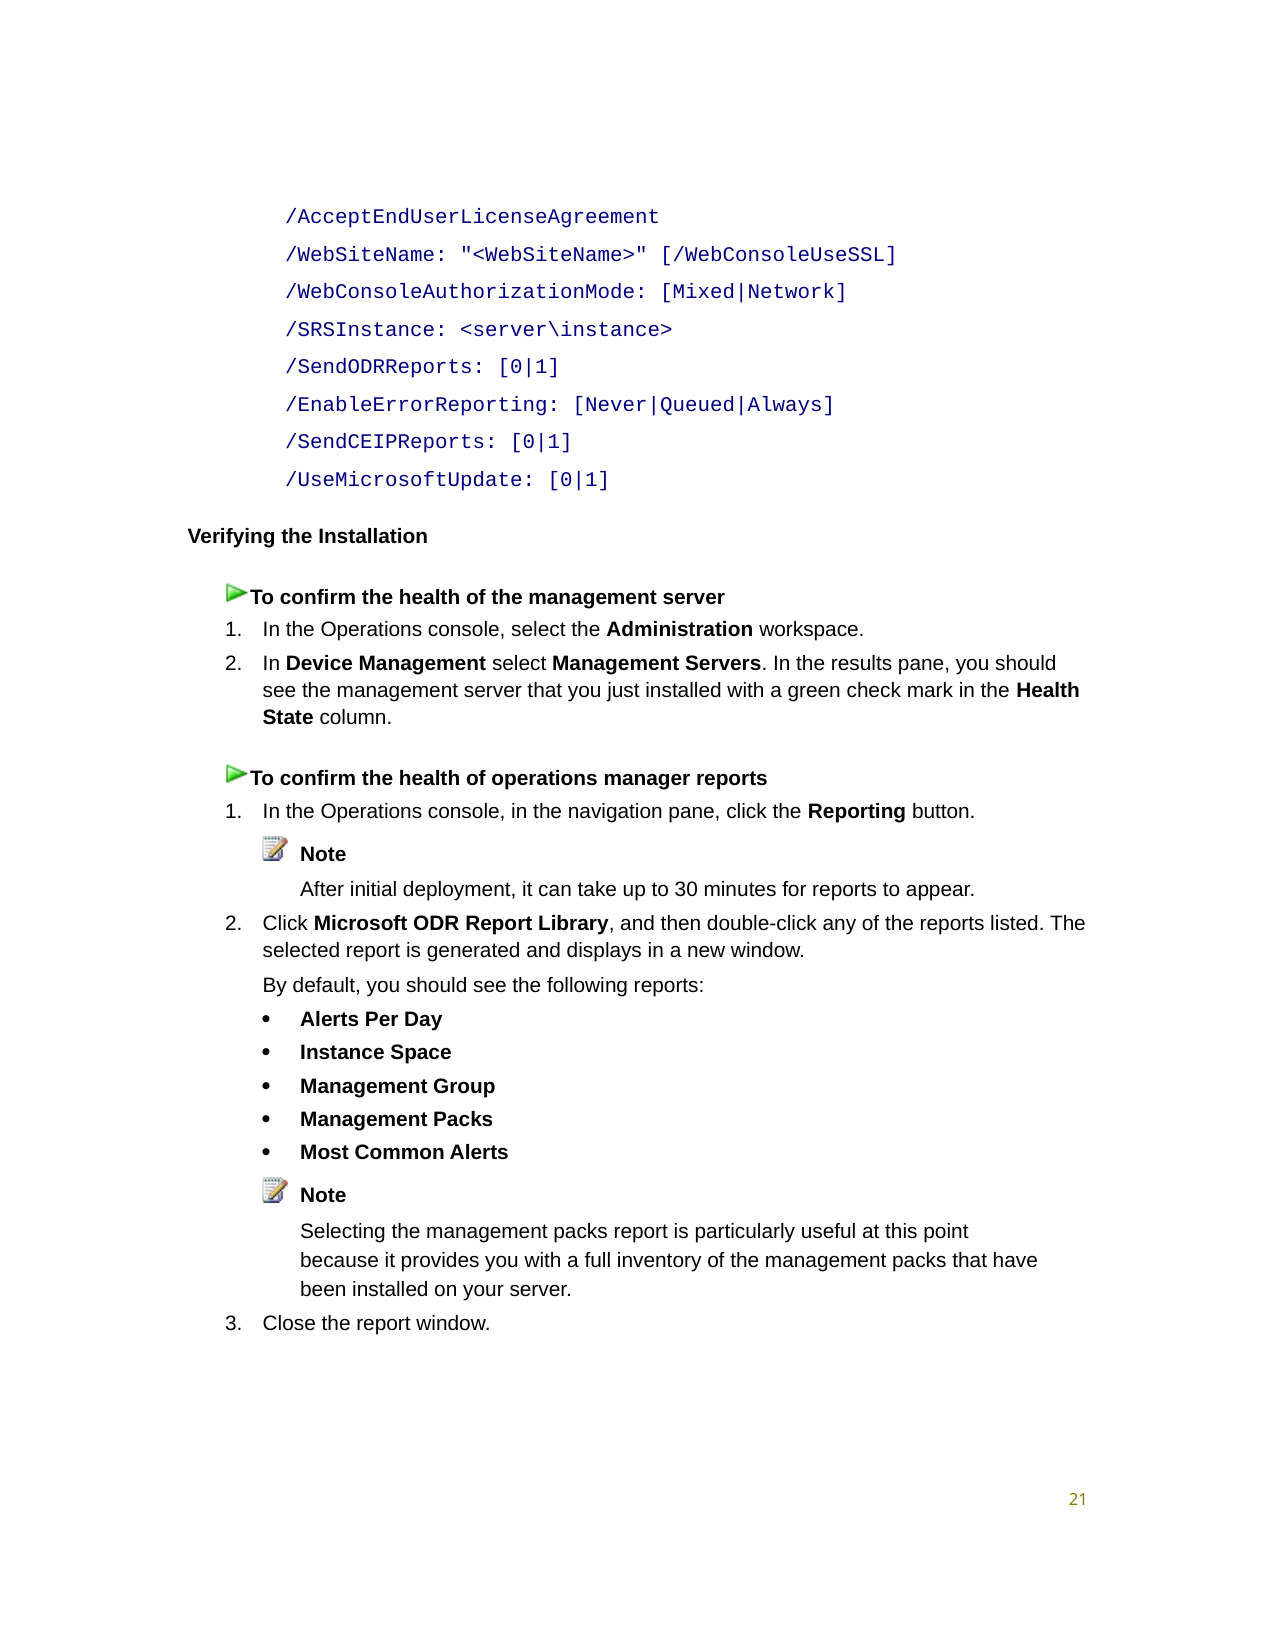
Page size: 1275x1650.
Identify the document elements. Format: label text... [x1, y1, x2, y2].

picture [262, 836, 300, 861]
table_header 1. In the Operations console, in the navigation pane, click the Reporting button. Note After initial deployment, it can take up to 30 minutes for reports to appear. 2. Click Microsoft ODR Report Library, and then double-click any of the reports listed. The selected report is generated and displays in a new window. By default, you should see the following reports:  Alerts Per Day  Instance Space  Management Group  Management Packs  Most Common Alerts Note Selecting the management packs report is particularly useful at this point because it provides you with a full inventory of the management packs that have been installed on your server. 3. Close the report window. [225, 736, 1087, 1342]
picture [262, 1177, 300, 1203]
title To confirm the health of the management server [225, 579, 725, 609]
table_header 1. In the Operations console, select the Administration workspace. 2. In Device Management select Management Servers. In the results pane, you should see the management server that you just installed with a green check mark in the Health State column. [225, 554, 1087, 736]
title To confirm the health of operations manager reports [225, 761, 774, 790]
text Verifying the Installation [187, 524, 1087, 548]
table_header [225, 199, 1087, 499]
picture [225, 579, 251, 605]
picture [225, 760, 251, 786]
